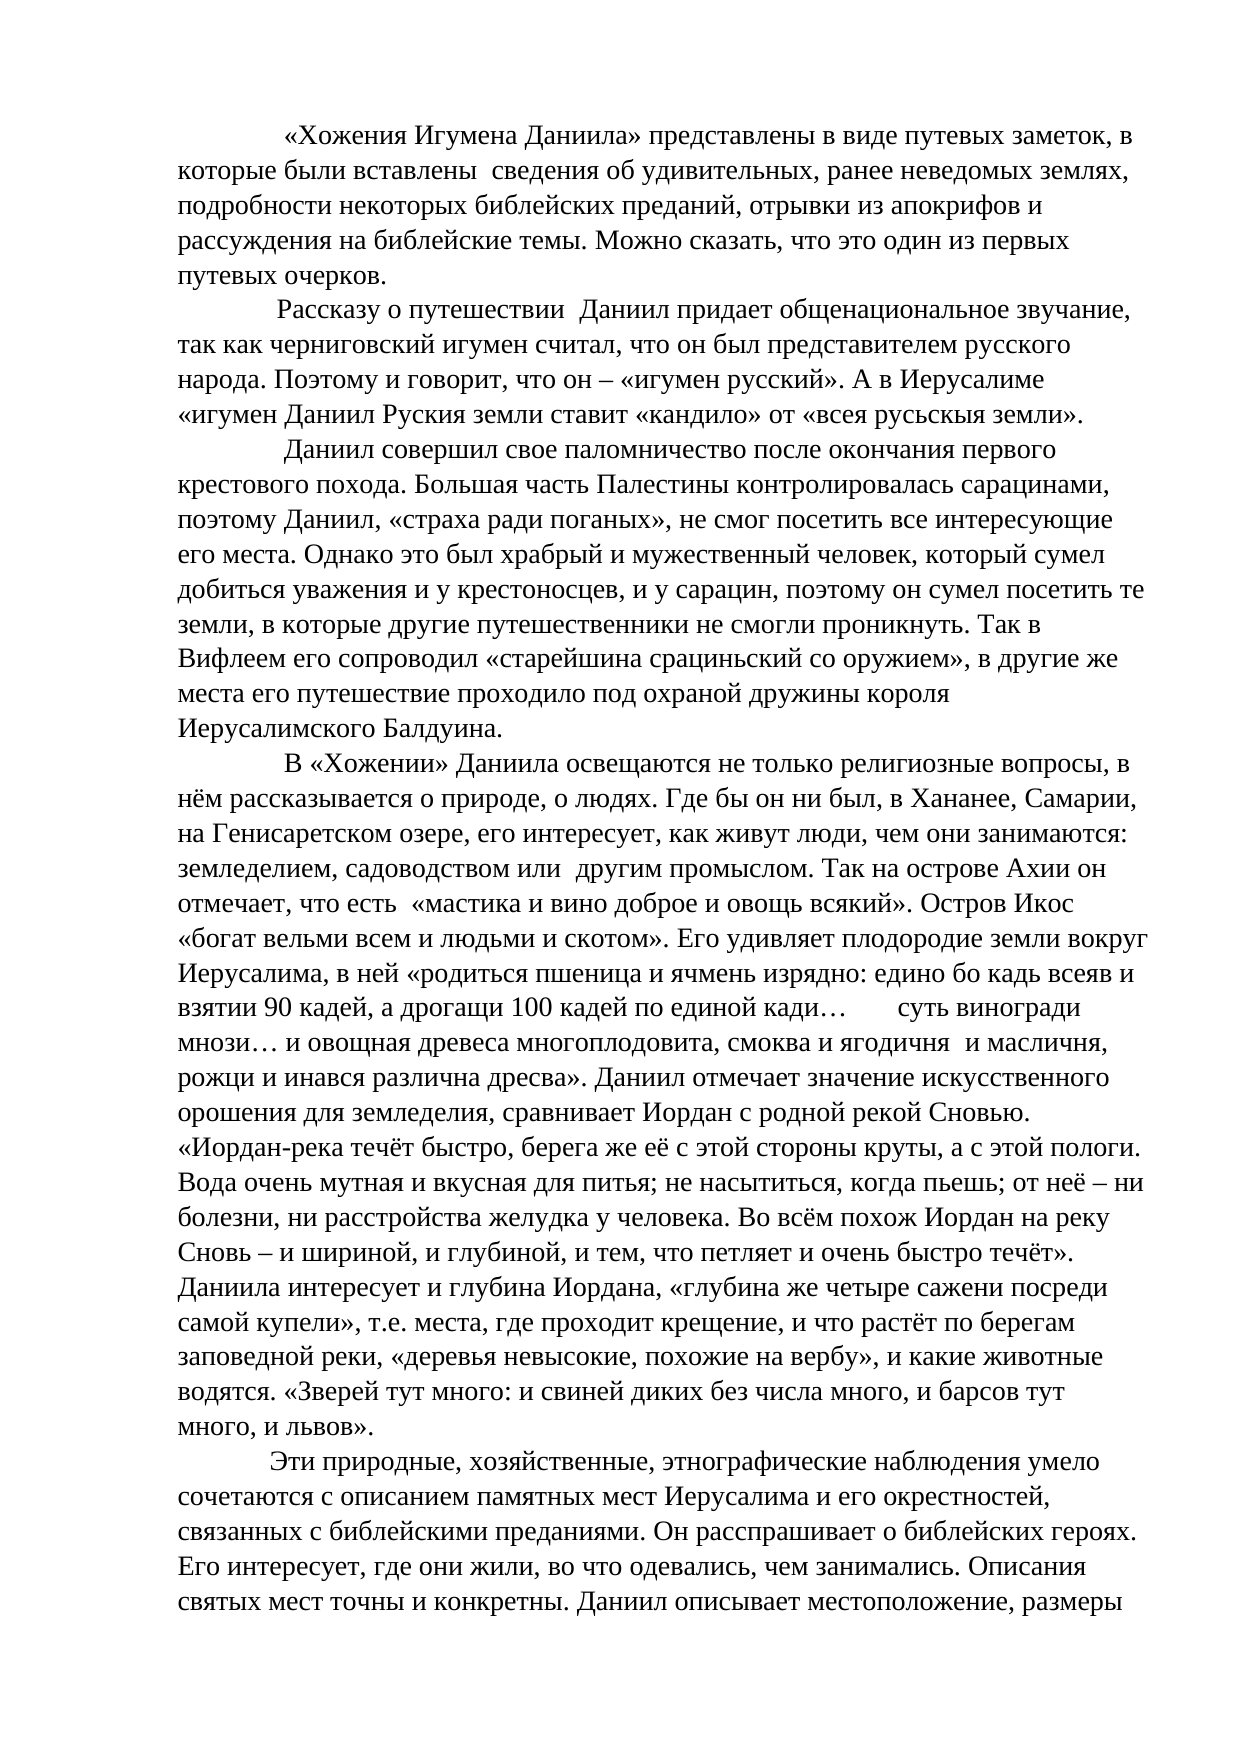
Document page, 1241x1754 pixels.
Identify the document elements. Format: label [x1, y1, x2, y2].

text [177, 118, 1152, 1616]
